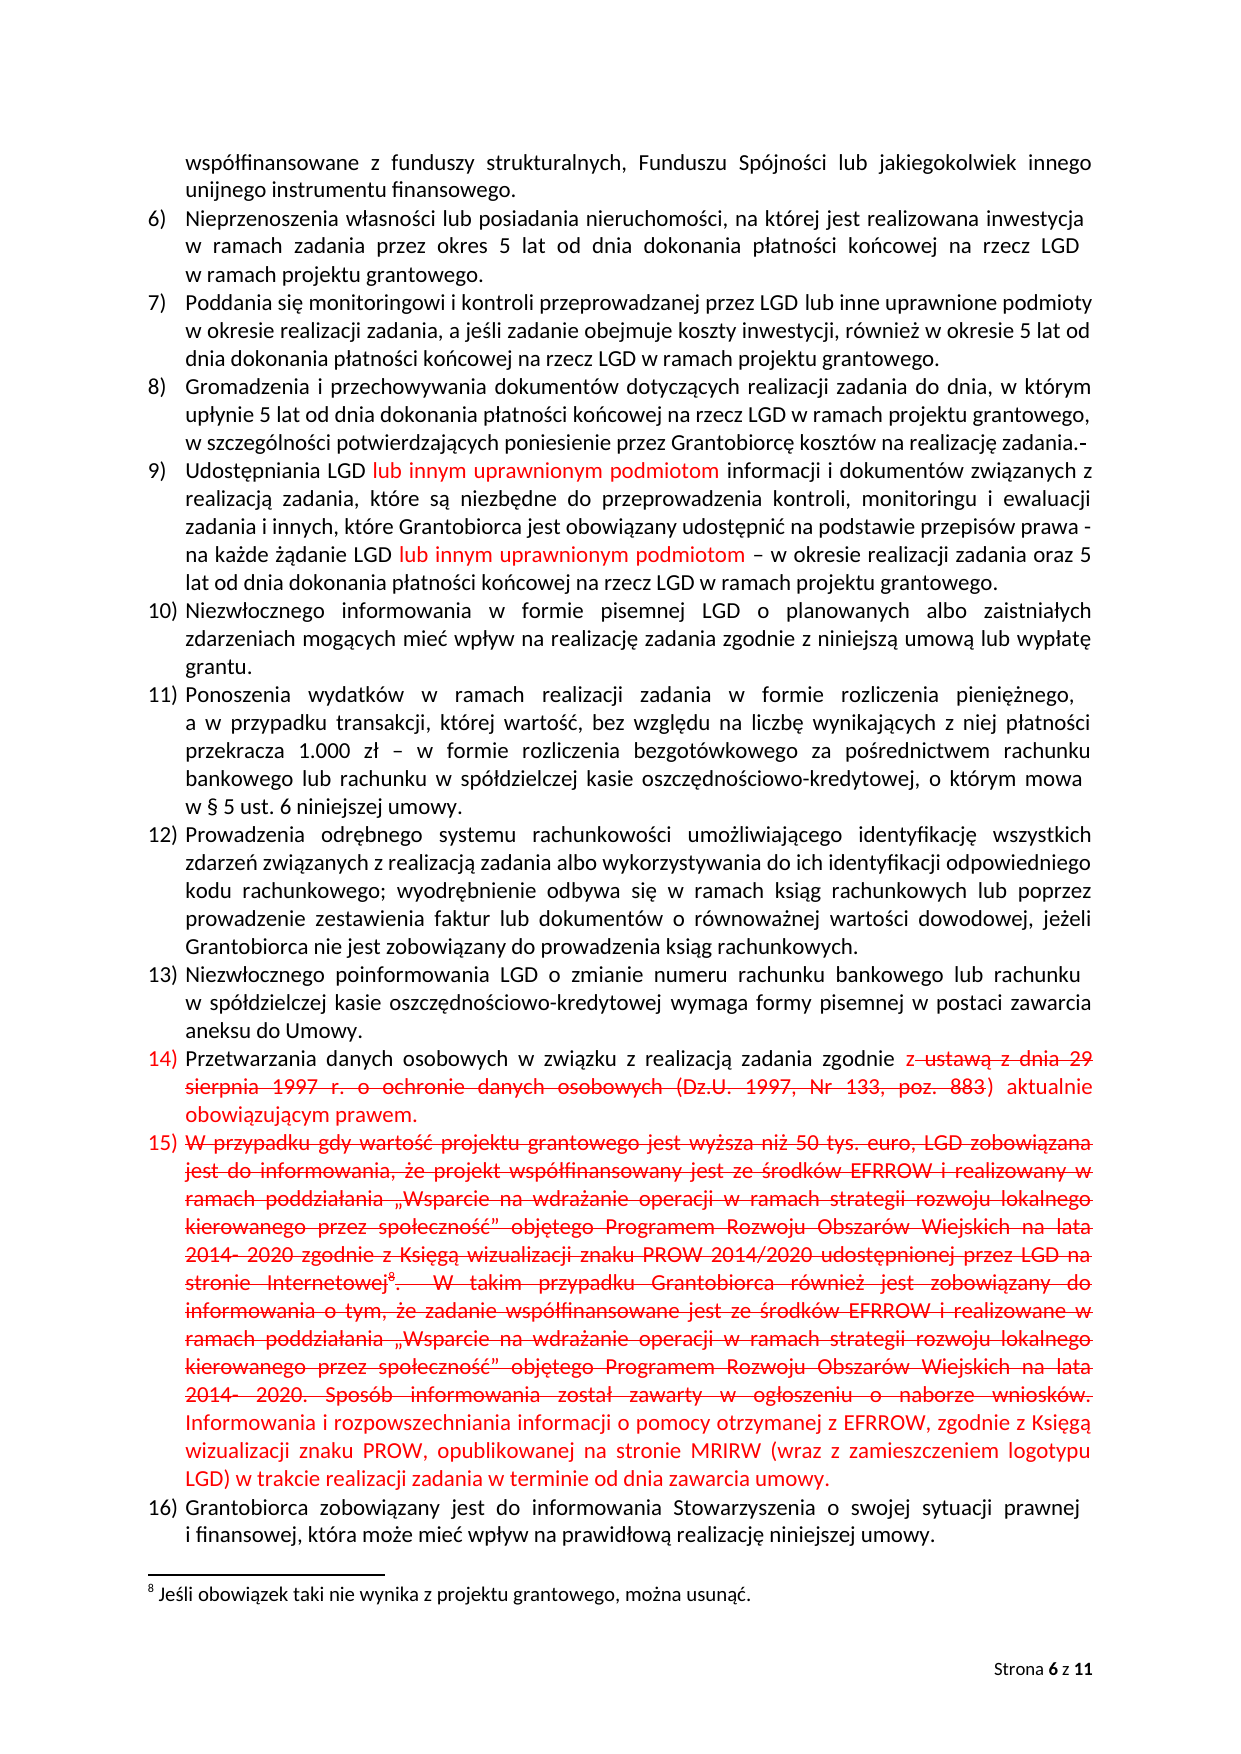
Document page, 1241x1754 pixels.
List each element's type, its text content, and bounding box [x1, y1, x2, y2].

list Poddania się monitoringowi i kontroli przeprowadzanej przez LGD lub inne uprawnione podmioty w okresie realizacji zadania, a jeśli zadanie obejmuje koszty inwestycji, również w okresie 5 lat od dnia dokonania płatności końcowej na rzecz LGD w ramach projektu grantowego. [148, 288, 1093, 372]
list Nieprzenoszenia własności lub posiadania nieruchomości, na której jest realizowana inwestycja w ramach zadania przez okres 5 lat od dnia dokonania płatności końcowej na rzecz LGD w ramach projektu grantowego. [148, 204, 1093, 288]
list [148, 148, 1093, 204]
list Przetwarzania danych osobowych w związku z realizacją zadania zgodnie z ustawą z dnia 29 sierpnia 1997 r. o ochronie danych osobowych (Dz.U. 1997, Nr 133, poz. 883) aktualnie obowiązującym prawem. [148, 1044, 1093, 1128]
list Udostępniania LGD lub innym uprawnionym podmiotom informacji i dokumentów związanych z realizacją zadania, które są niezbędne do przeprowadzenia kontroli, monitoringu i ewaluacji zadania i innych, które Grantobiorca jest obowiązany udostępnić na podstawie przepisów prawa - na każde żądanie LGD lub innym uprawnionym podmiotom – w okresie realizacji zadania oraz 5 lat od dnia dokonania płatności końcowej na rzecz LGD w ramach projektu grantowego. [148, 456, 1093, 596]
list Gromadzenia i przechowywania dokumentów dotyczących realizacji zadania do dnia, w którym upłynie 5 lat od dnia dokonania płatności końcowej na rzecz LGD w ramach projektu grantowego, w szczególności potwierdzających poniesienie przez Grantobiorcę kosztów na realizację zadania. [148, 372, 1093, 456]
list Grantobiorca zobowiązany jest do informowania Stowarzyszenia o swojej sytuacji prawnej i finansowej, która może mieć wpływ na prawidłową realizację niniejszej umowy. [148, 1493, 1093, 1549]
list Ponoszenia wydatków w ramach realizacji zadania w formie rozliczenia pieniężnego, a w przypadku transakcji, której wartość, bez względu na liczbę wynikających z niej płatności przekracza 1.000 zł – w formie rozliczenia bezgotówkowego za pośrednictwem rachunku bankowego lub rachunku w spółdzielczej kasie oszczędnościowo-kredytowej, o którym mowa w § 5 ust. 6 niniejszej umowy. [148, 680, 1093, 820]
list Niezwłocznego informowania w formie pisemnej LGD o planowanych albo zaistniałych zdarzeniach mogących mieć wpływ na realizację zadania zgodnie z niniejszą umową lub wypłatę grantu. [148, 596, 1093, 680]
list Prowadzenia odrębnego systemu rachunkowości umożliwiającego identyfikację wszystkich zdarzeń związanych z realizacją zadania albo wykorzystywania do ich identyfikacji odpowiedniego kodu rachunkowego; wyodrębnienie odbywa się w ramach ksiąg rachunkowych lub poprzez prowadzenie zestawienia faktur lub dokumentów o równoważnej wartości dowodowej, jeżeli Grantobiorca nie jest zobowiązany do prowadzenia ksiąg rachunkowych. [148, 820, 1093, 960]
list W przypadku gdy wartość projektu grantowego jest wyższa niż 50 tys. euro, LGD zobowiązana jest do informowania, że projekt współfinansowany jest ze środków EFRROW i realizowany w ramach poddziałania „Wsparcie na wdrażanie operacji w ramach strategii rozwoju lokalnego kierowanego przez społeczność” objętego Programem Rozwoju Obszarów Wiejskich na lata 2014- 2020 zgodnie z Księgą wizualizacji znaku PROW 2014/2020 udostępnionej przez LGD na stronie Internetowej. W takim przypadku Grantobiorca również jest zobowiązany do informowania o tym, że zadanie współfinansowane jest ze środków EFRROW i realizowane w ramach poddziałania „Wsparcie na wdrażanie operacji w ramach strategii rozwoju lokalnego kierowanego przez społeczność” objętego Programem Rozwoju Obszarów Wiejskich na lata 2014- 2020. Sposób informowania został zawarty w ogłoszeniu o naborze wniosków. Informowania i rozpowszechniania informacji o pomocy otrzymanej z EFRROW, zgodnie z Księgą wizualizacji znaku PROW, opublikowanej na stronie MRIRW (wraz z zamieszczeniem logotypu LGD) w trakcie realizacji zadania w terminie od dnia zawarcia umowy. [148, 1128, 1093, 1493]
list Niezwłocznego poinformowania LGD o zmianie numeru rachunku bankowego lub rachunku w spółdzielczej kasie oszczędnościowo-kredytowej wymaga formy pisemnej w postaci zawarcia aneksu do Umowy. [148, 960, 1093, 1044]
